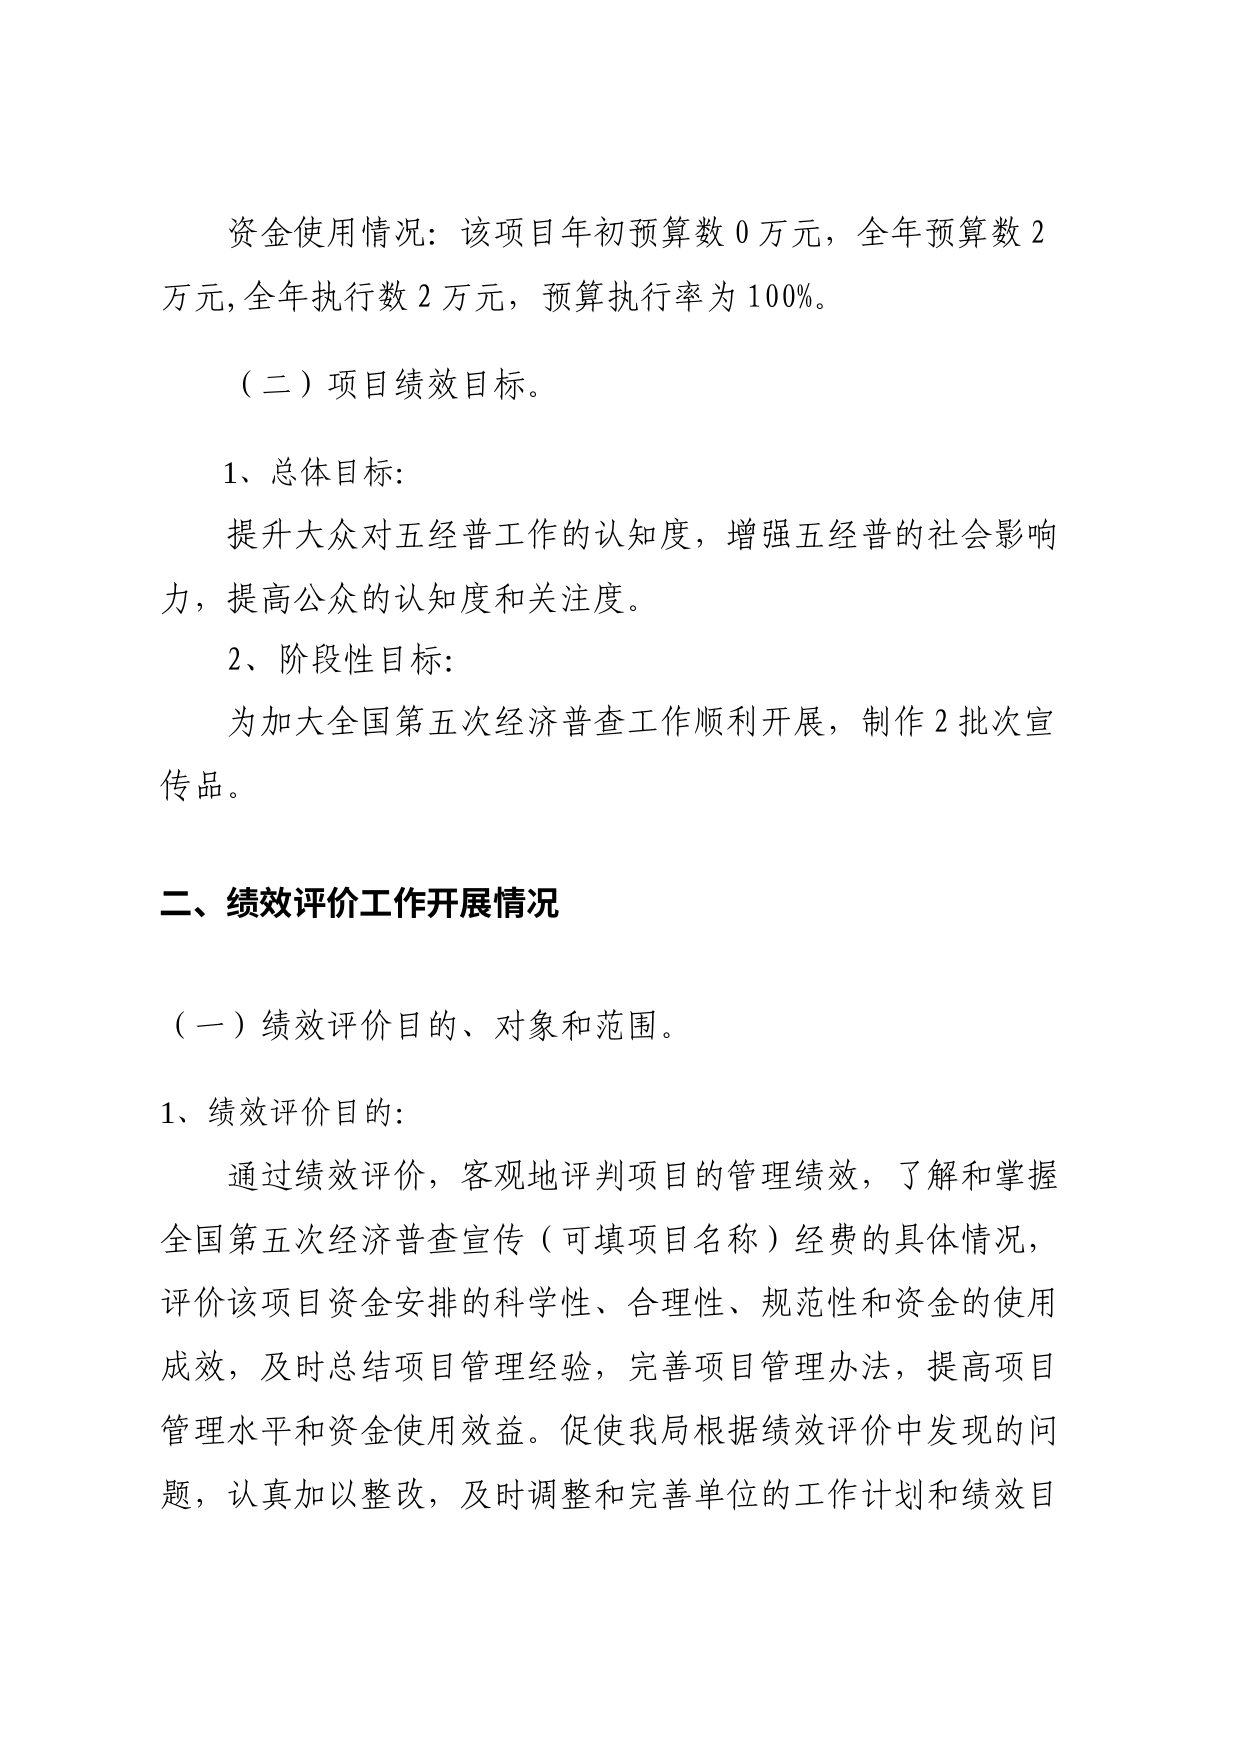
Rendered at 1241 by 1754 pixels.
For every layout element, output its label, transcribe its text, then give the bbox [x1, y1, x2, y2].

text 1、绩效评价目的： [159, 1090, 1081, 1133]
subtitle （一）绩效评价目的、对象和范围。 [159, 1002, 1081, 1044]
text 为加大全国第五次经济普查工作顺利开展，制作2批次宣传品。 [159, 698, 1081, 804]
text 1、总体目标： [159, 449, 1081, 492]
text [159, 1152, 1081, 1513]
list 阶段性目标： [159, 636, 1081, 679]
subtitle 二、绩效评价工作开展情况 [159, 858, 1081, 943]
text 提升大众对五经普工作的认知度，增强五经普的社会影响力，提高公众的认知度和关注度。 [159, 511, 1081, 617]
subtitle （二）项目绩效目标。 [159, 361, 1081, 403]
text 资金使用情况：该项目年初预算数0万元，全年预算数2万元,全年执行数2万元，预算执行率为100%。 [159, 209, 1081, 315]
